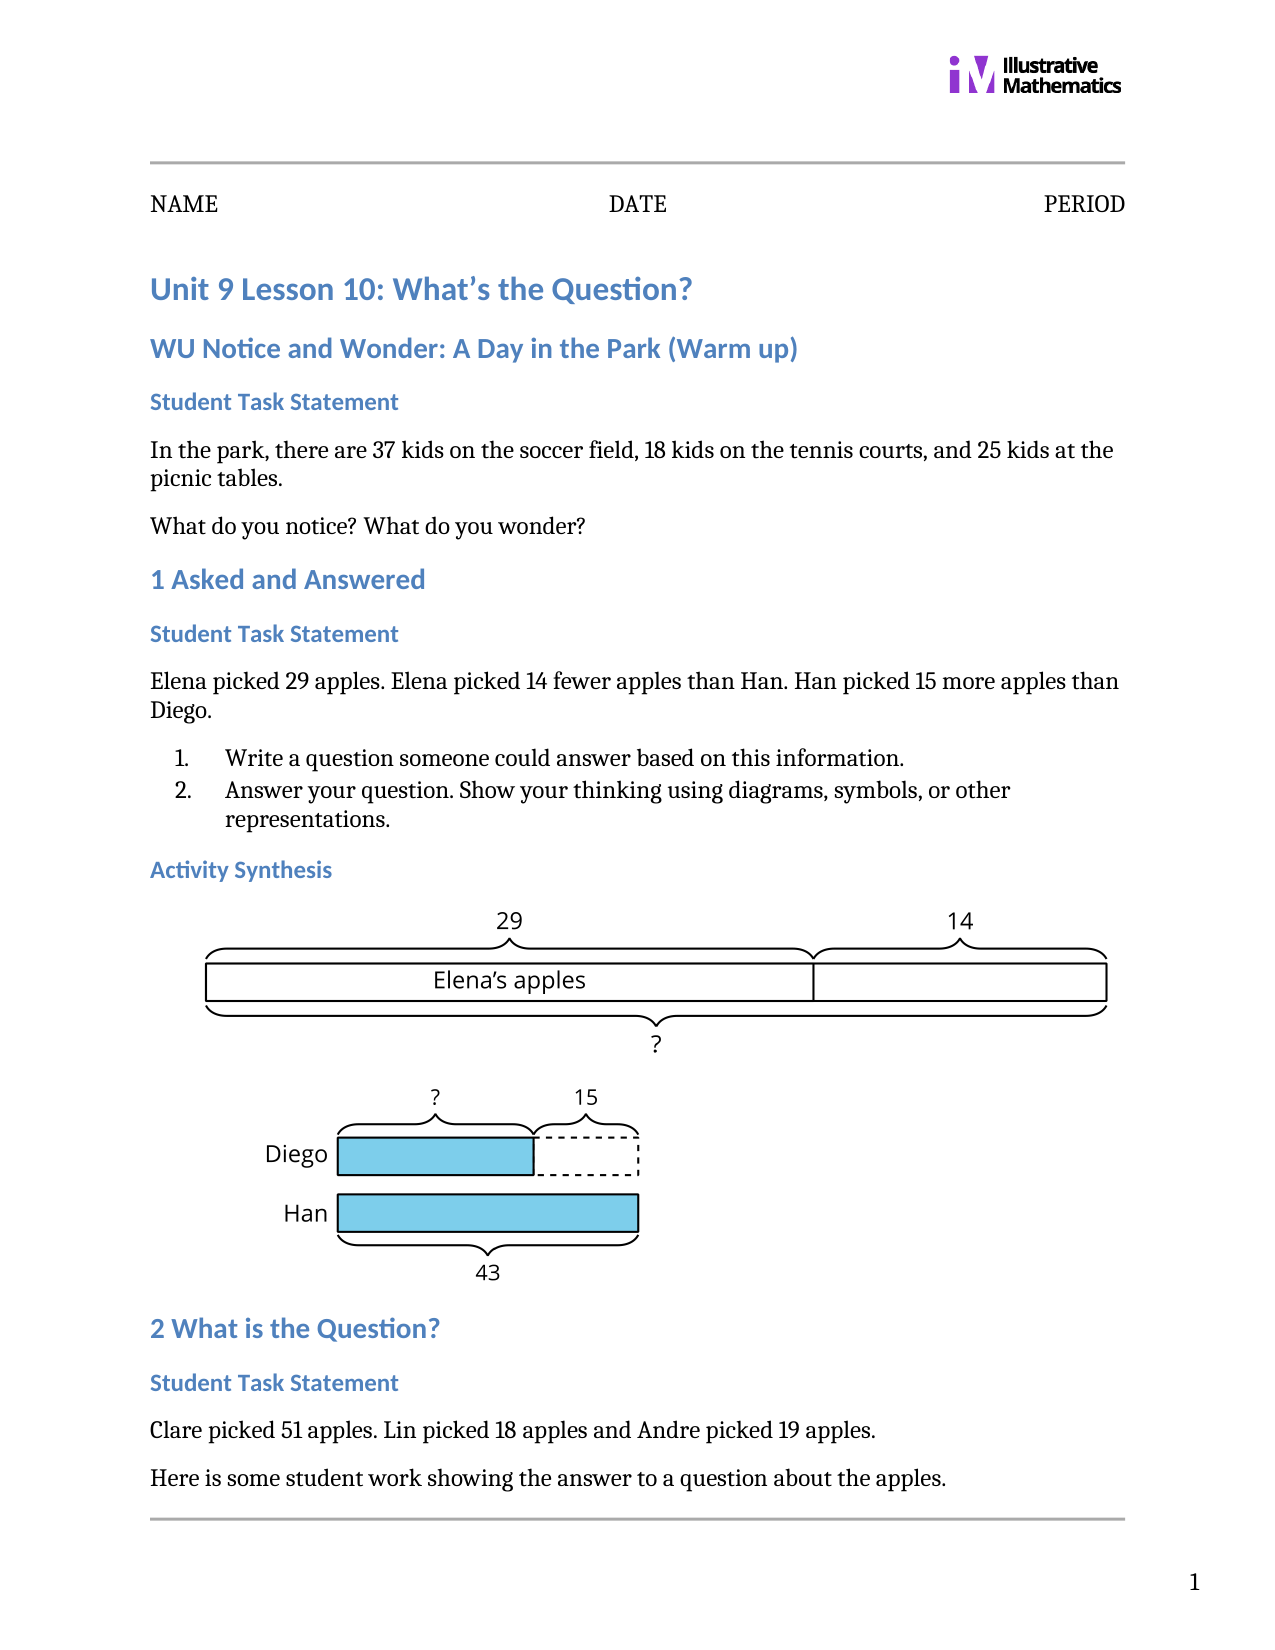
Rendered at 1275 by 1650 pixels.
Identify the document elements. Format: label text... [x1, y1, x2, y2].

picture [949, 55, 1121, 93]
subtitle Activity Synthesis [150, 854, 1125, 885]
text What do you notice? What do you wonder? [150, 512, 1125, 541]
picture [168, 1079, 657, 1290]
list Answer your question. Show your thinking using diagrams, symbols, or other representations. [175, 776, 1125, 833]
text Elena picked 29 apples. Elena picked 14 fewer apples than Han. Han picked 15 more apples than Diego. [150, 667, 1125, 725]
subtitle Student Task Statement [150, 386, 1125, 417]
subtitle WU Notice and Wonder: A Day in the Park (Warm up) [150, 330, 1125, 366]
text Clare picked 51 apples. Lin picked 18 apples and Andre picked 19 apples. [150, 1416, 1125, 1445]
subtitle Student Task Statement [150, 1367, 1125, 1398]
text Here is some student work showing the answer to a question about the apples. [150, 1464, 1125, 1493]
subtitle 1 Asked and Answered [150, 561, 1125, 597]
text In the park, there are 37 kids on the soccer field, 18 kids on the tennis courts, and 25 kids at the picnic tables. [150, 436, 1125, 493]
subtitle Student Task Statement [150, 618, 1125, 648]
picture [168, 903, 1144, 1061]
subtitle 2 What is the Question? [150, 1311, 1125, 1346]
list Write a question someone could answer based on this information. [175, 743, 1125, 772]
subtitle Unit 9 Lesson 10: What’s the Question? [150, 268, 1125, 309]
